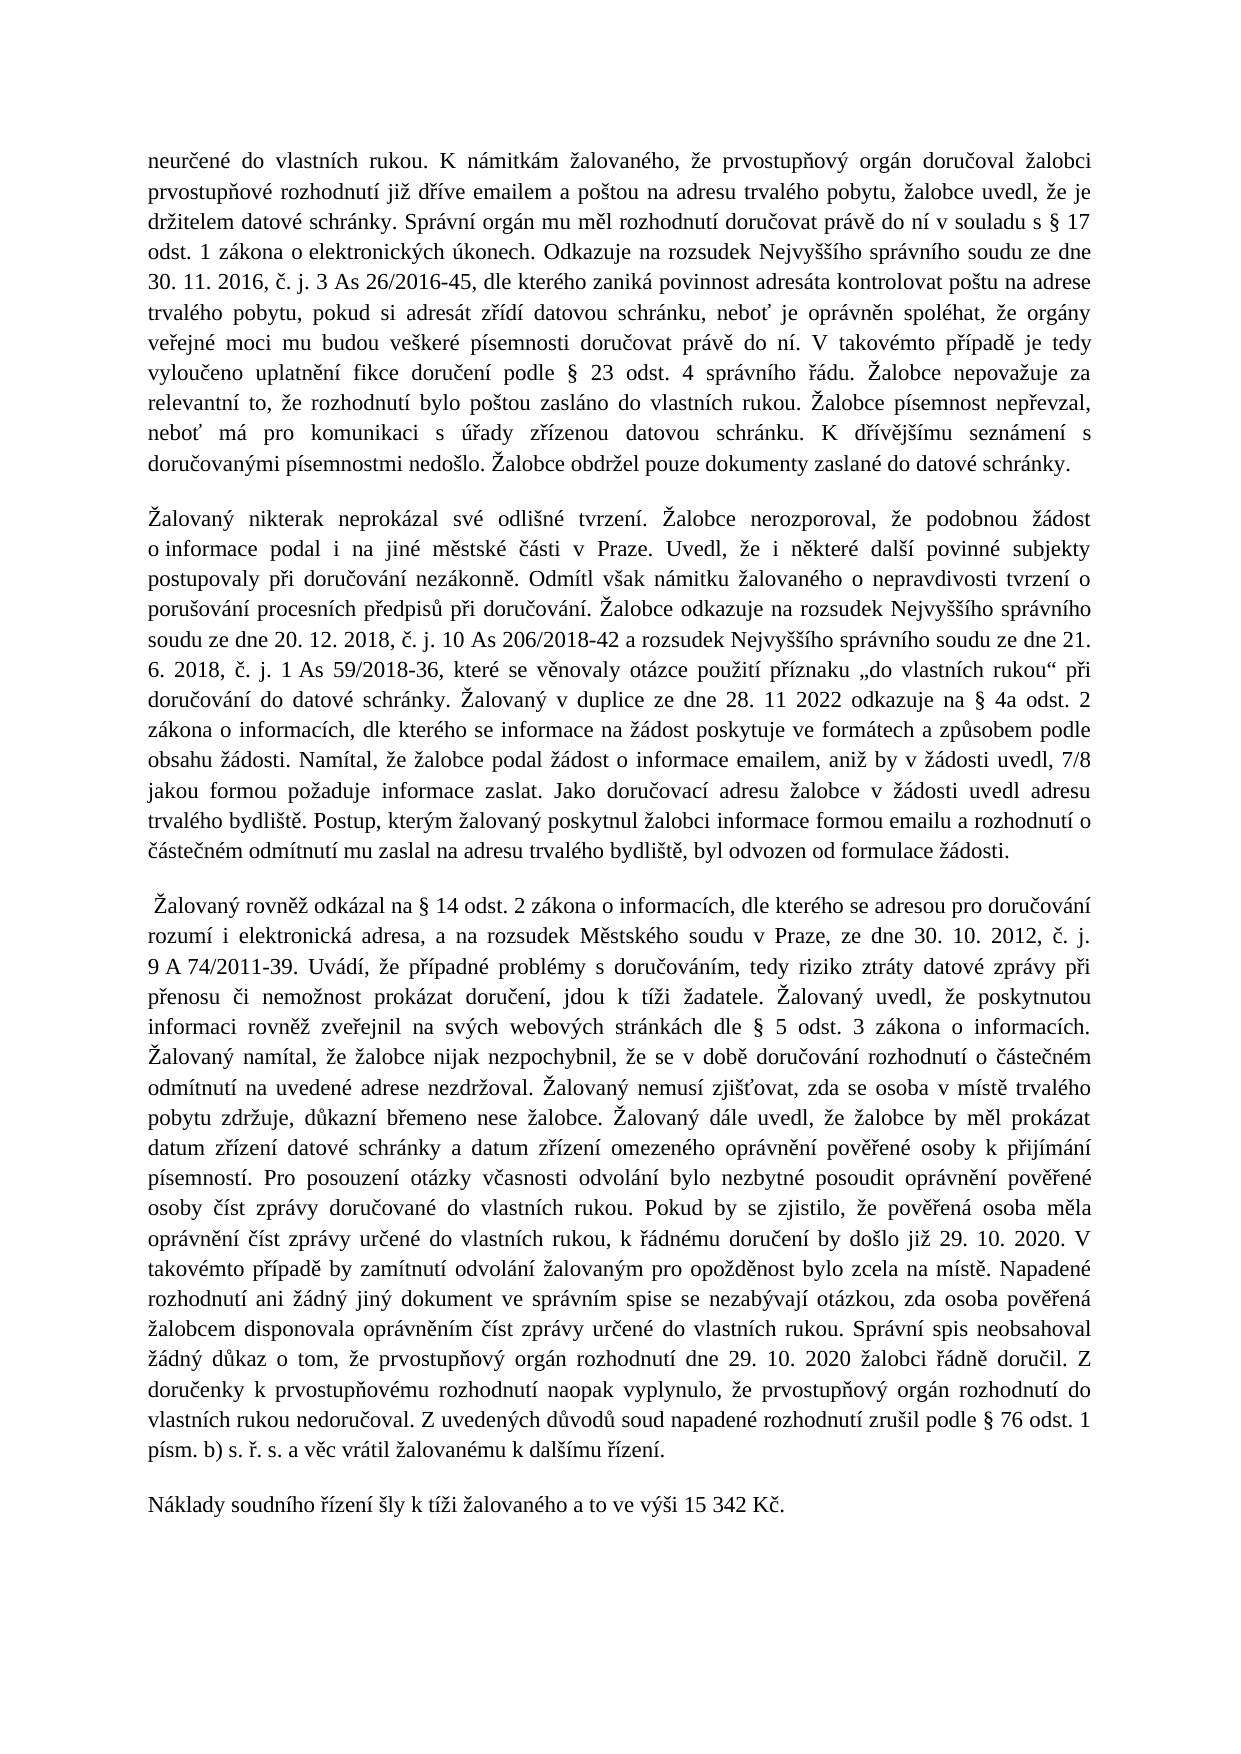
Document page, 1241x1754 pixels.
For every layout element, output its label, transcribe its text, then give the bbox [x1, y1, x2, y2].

text Žalovaný nikterak neprokázal své odlišné tvrzení. Žalobce nerozporoval, že podobnou žádost o informace podal i na jiné městské části v Praze. Uvedl, že i některé další povinné subjekty postupovaly při doručování nezákonně. Odmítl však námitku žalovaného o nepravdivosti tvrzení o porušování procesních předpisů při doručování. Žalobce odkazuje na rozsudek Nejvyššího správního soudu ze dne 20. 12. 2018, č. j. 10 As 206/2018-42 a rozsudek Nejvyššího správního soudu ze dne 21. 6. 2018, č. j. 1 As 59/2018-36, které se věnovaly otázce použití příznaku „do vlastních rukou“ při doručování do datové schránky. Žalovaný v duplice ze dne 28. 11 2022 odkazuje na § 4a odst. 2 zákona o informacích, dle kterého se informace na žádost poskytuje ve formátech a způsobem podle obsahu žádosti. Namítal, že žalobce podal žádost o informace emailem, aniž by v žádosti uvedl, 7/8 jakou formou požaduje informace zaslat. Jako doručovací adresu žalobce v žádosti uvedl adresu trvalého bydliště. Postup, kterým žalovaný poskytnul žalobci informace formou emailu a rozhodnutí o částečném odmítnutí mu zaslal na adresu trvalého bydliště, byl odvozen od formulace žádosti. [148, 505, 1093, 863]
text Náklady soudního řízení šly k tíži žalovaného a to ve výši 15 342 Kč. [148, 1491, 1093, 1518]
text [148, 148, 1093, 476]
text Žalovaný rovněž odkázal na § 14 odst. 2 zákona o informacích, dle kterého se adresou pro doručování rozumí i elektronická adresa, a na rozsudek Městského soudu v Praze, ze dne 30. 10. 2012, č. j. 9 A 74/2011-39. Uvádí, že případné problémy s doručováním, tedy riziko ztráty datové zprávy při přenosu či nemožnost prokázat doručení, jdou k tíži žadatele. Žalovaný uvedl, že poskytnutou informaci rovněž zveřejnil na svých webových stránkách dle § 5 odst. 3 zákona o informacích. Žalovaný namítal, že žalobce nijak nezpochybnil, že se v době doručování rozhodnutí o částečném odmítnutí na uvedené adrese nezdržoval. Žalovaný nemusí zjišťovat, zda se osoba v místě trvalého pobytu zdržuje, důkazní břemeno nese žalobce. Žalovaný dále uvedl, že žalobce by měl prokázat datum zřízení datové schránky a datum zřízení omezeného oprávnění pověřené osoby k přijímání písemností. Pro posouzení otázky včasnosti odvolání bylo nezbytné posoudit oprávnění pověřené osoby číst zprávy doručované do vlastních rukou. Pokud by se zjistilo, že pověřená osoba měla oprávnění číst zprávy určené do vlastních rukou, k řádnému doručení by došlo již 29. 10. 2020. V takovémto případě by zamítnutí odvolání žalovaným pro opožděnost bylo zcela na místě. Napadené rozhodnutí ani žádný jiný dokument ve správním spise se nezabývají otázkou, zda osoba pověřená žalobcem disponovala oprávněním číst zprávy určené do vlastních rukou. Správní spis neobsahoval žádný důkaz o tom, že prvostupňový orgán rozhodnutí dne 29. 10. 2020 žalobci řádně doručil. Z doručenky k prvostupňovému rozhodnutí naopak vyplynulo, že prvostupňový orgán rozhodnutí do vlastních rukou nedoručoval. Z uvedených důvodů soud napadené rozhodnutí zrušil podle § 76 odst. 1 písm. b) s. ř. s. a věc vrátil žalovanému k dalšímu řízení. [148, 892, 1093, 1462]
